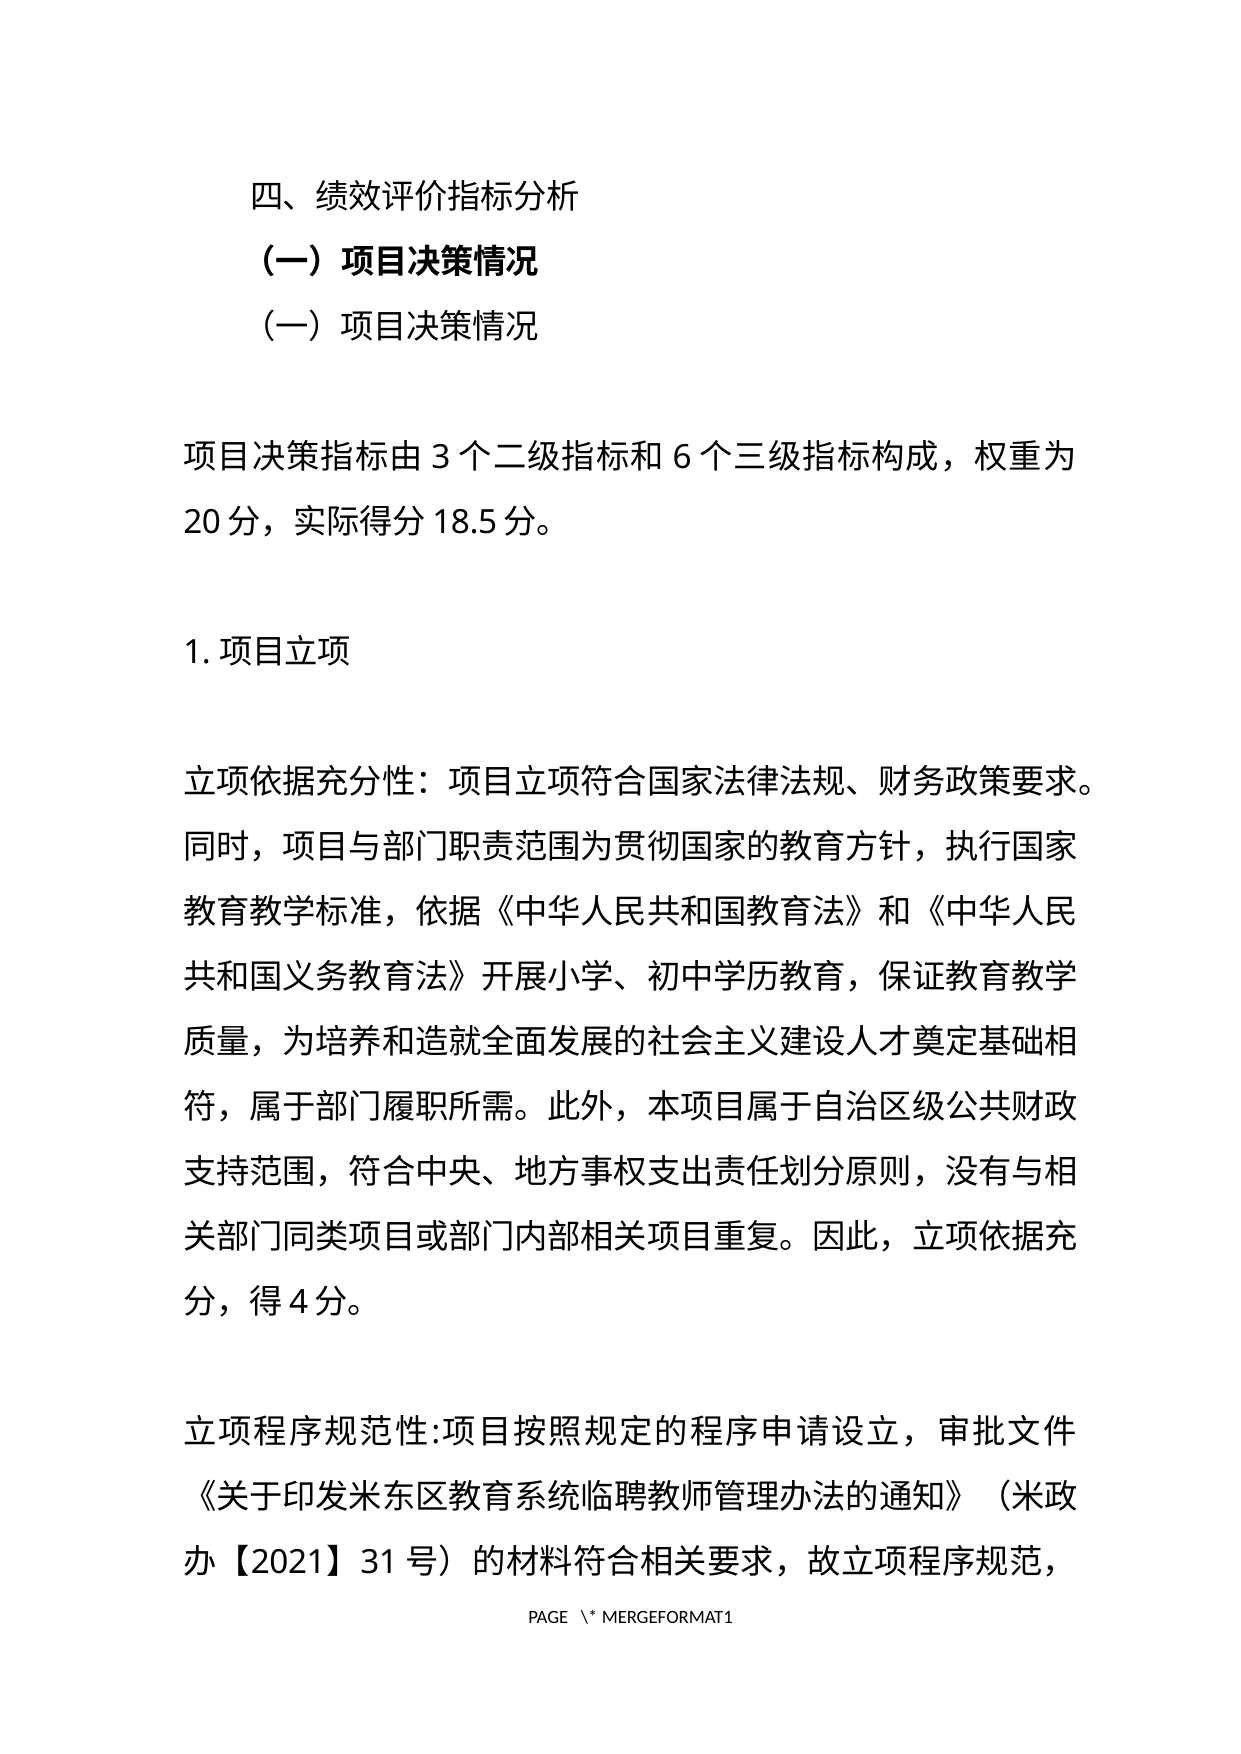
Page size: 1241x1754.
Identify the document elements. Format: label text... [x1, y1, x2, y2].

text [183, 292, 1078, 1592]
text 四、绩效评价指标分析 [183, 162, 1078, 227]
text （一）项目决策情况 [183, 227, 1078, 292]
